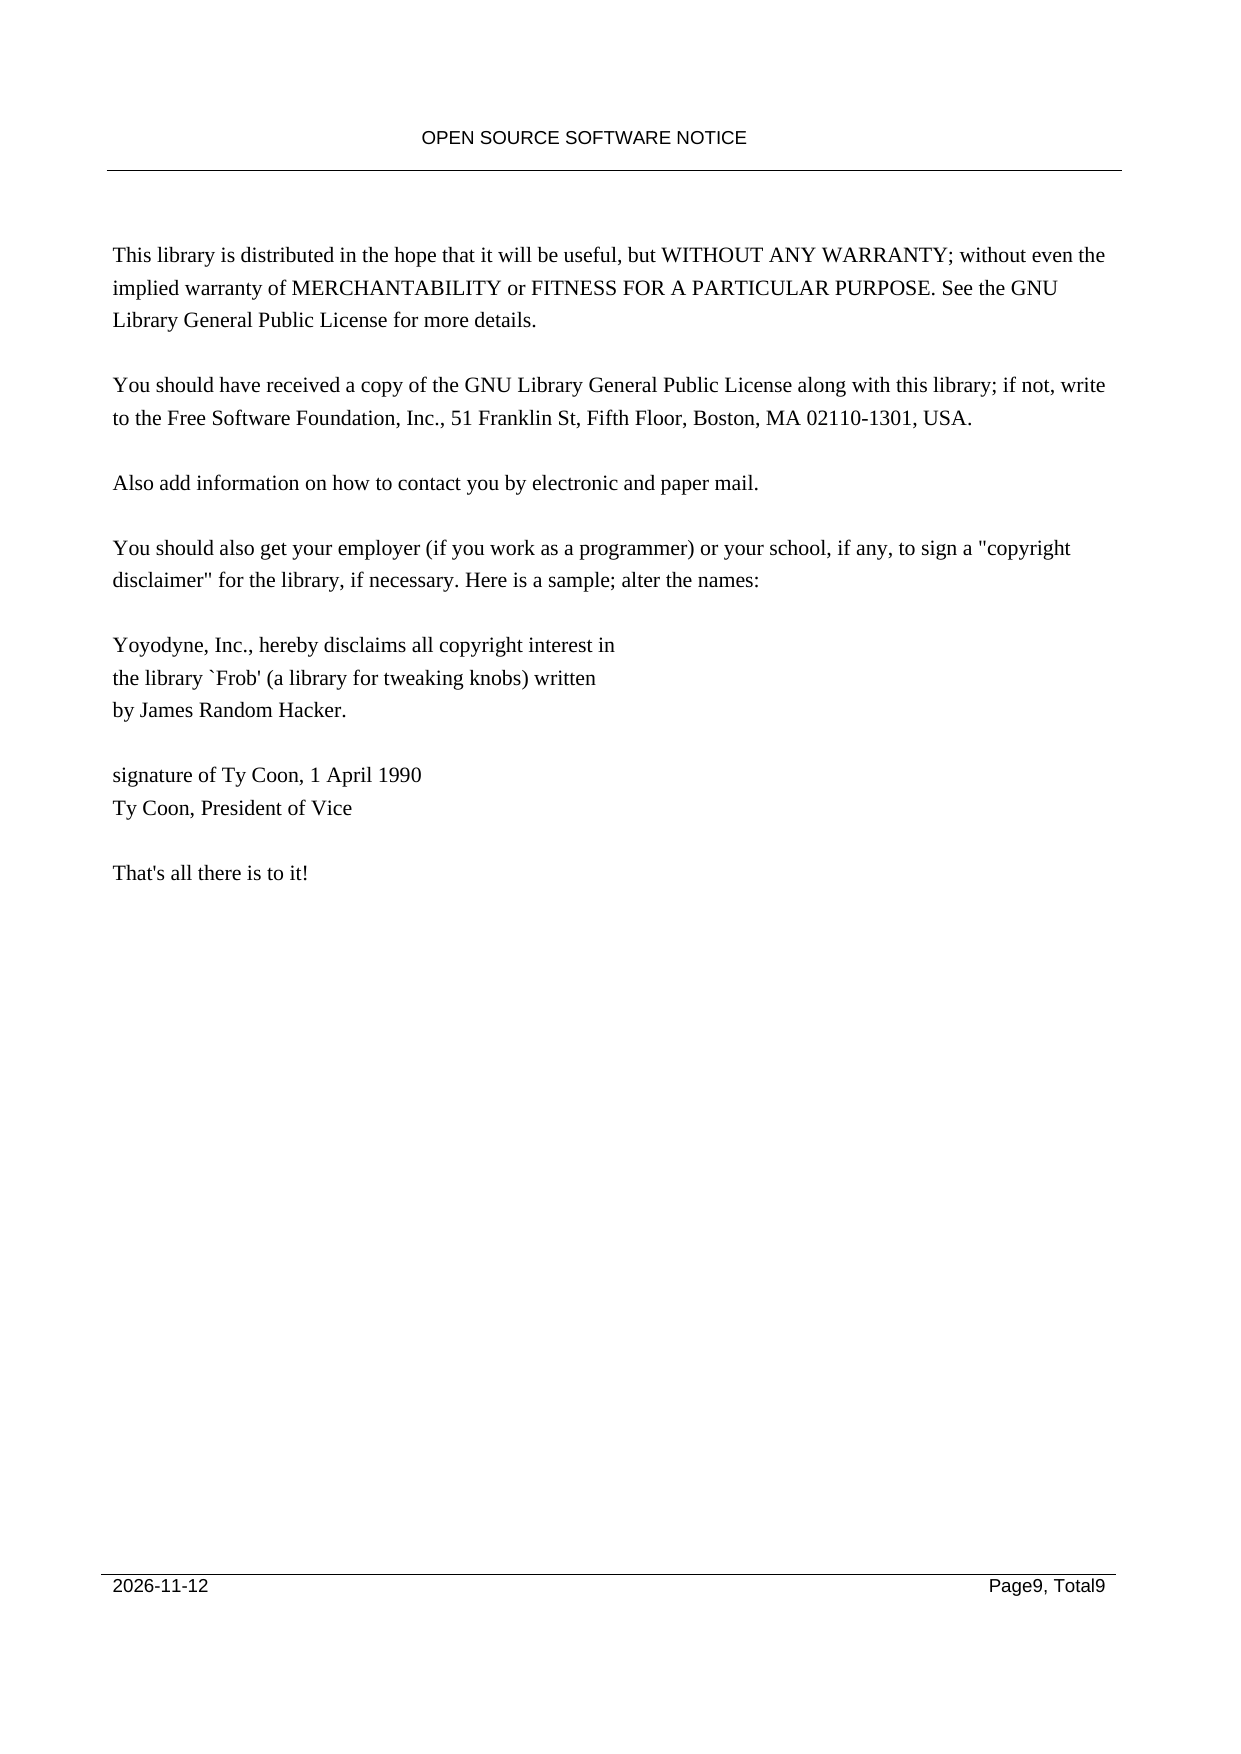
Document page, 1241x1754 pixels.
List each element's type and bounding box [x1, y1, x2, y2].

text [112, 206, 1128, 889]
